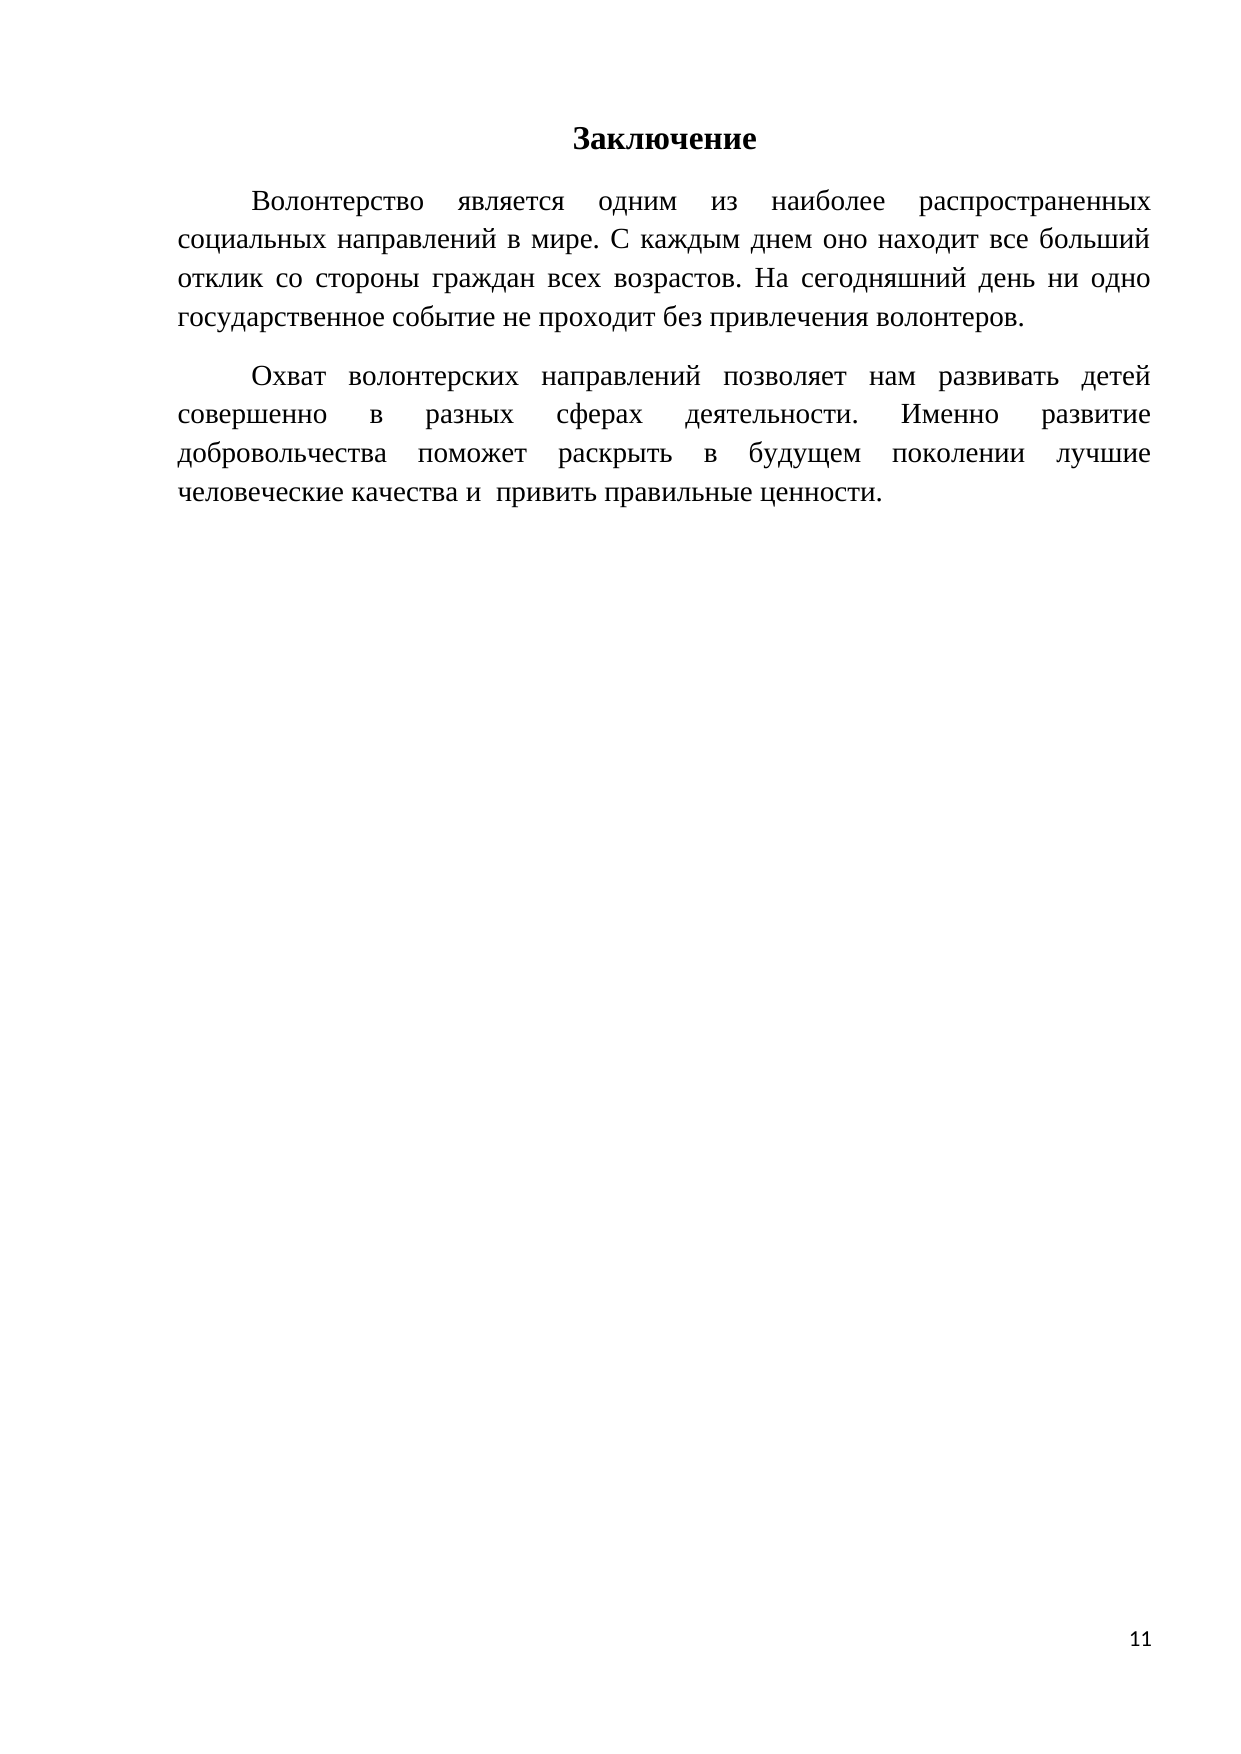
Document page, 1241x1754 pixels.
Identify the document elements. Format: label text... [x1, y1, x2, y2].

text Заключение [177, 118, 1152, 156]
text Волонтерство является одним из наиболее распространенных социальных направлений в мире. С каждым днем оно находит все больший отклик со стороны граждан всех возрастов. На сегодняшний день ни одно государственное событие не проходит без привлечения волонтеров. [177, 183, 1152, 332]
text Охват волонтерских направлений позволяет нам развивать детей совершенно в разных сферах деятельности. Именно развитие добровольчества поможет раскрыть в будущем поколении лучшие человеческие качества и привить правильные ценности. [177, 358, 1152, 507]
